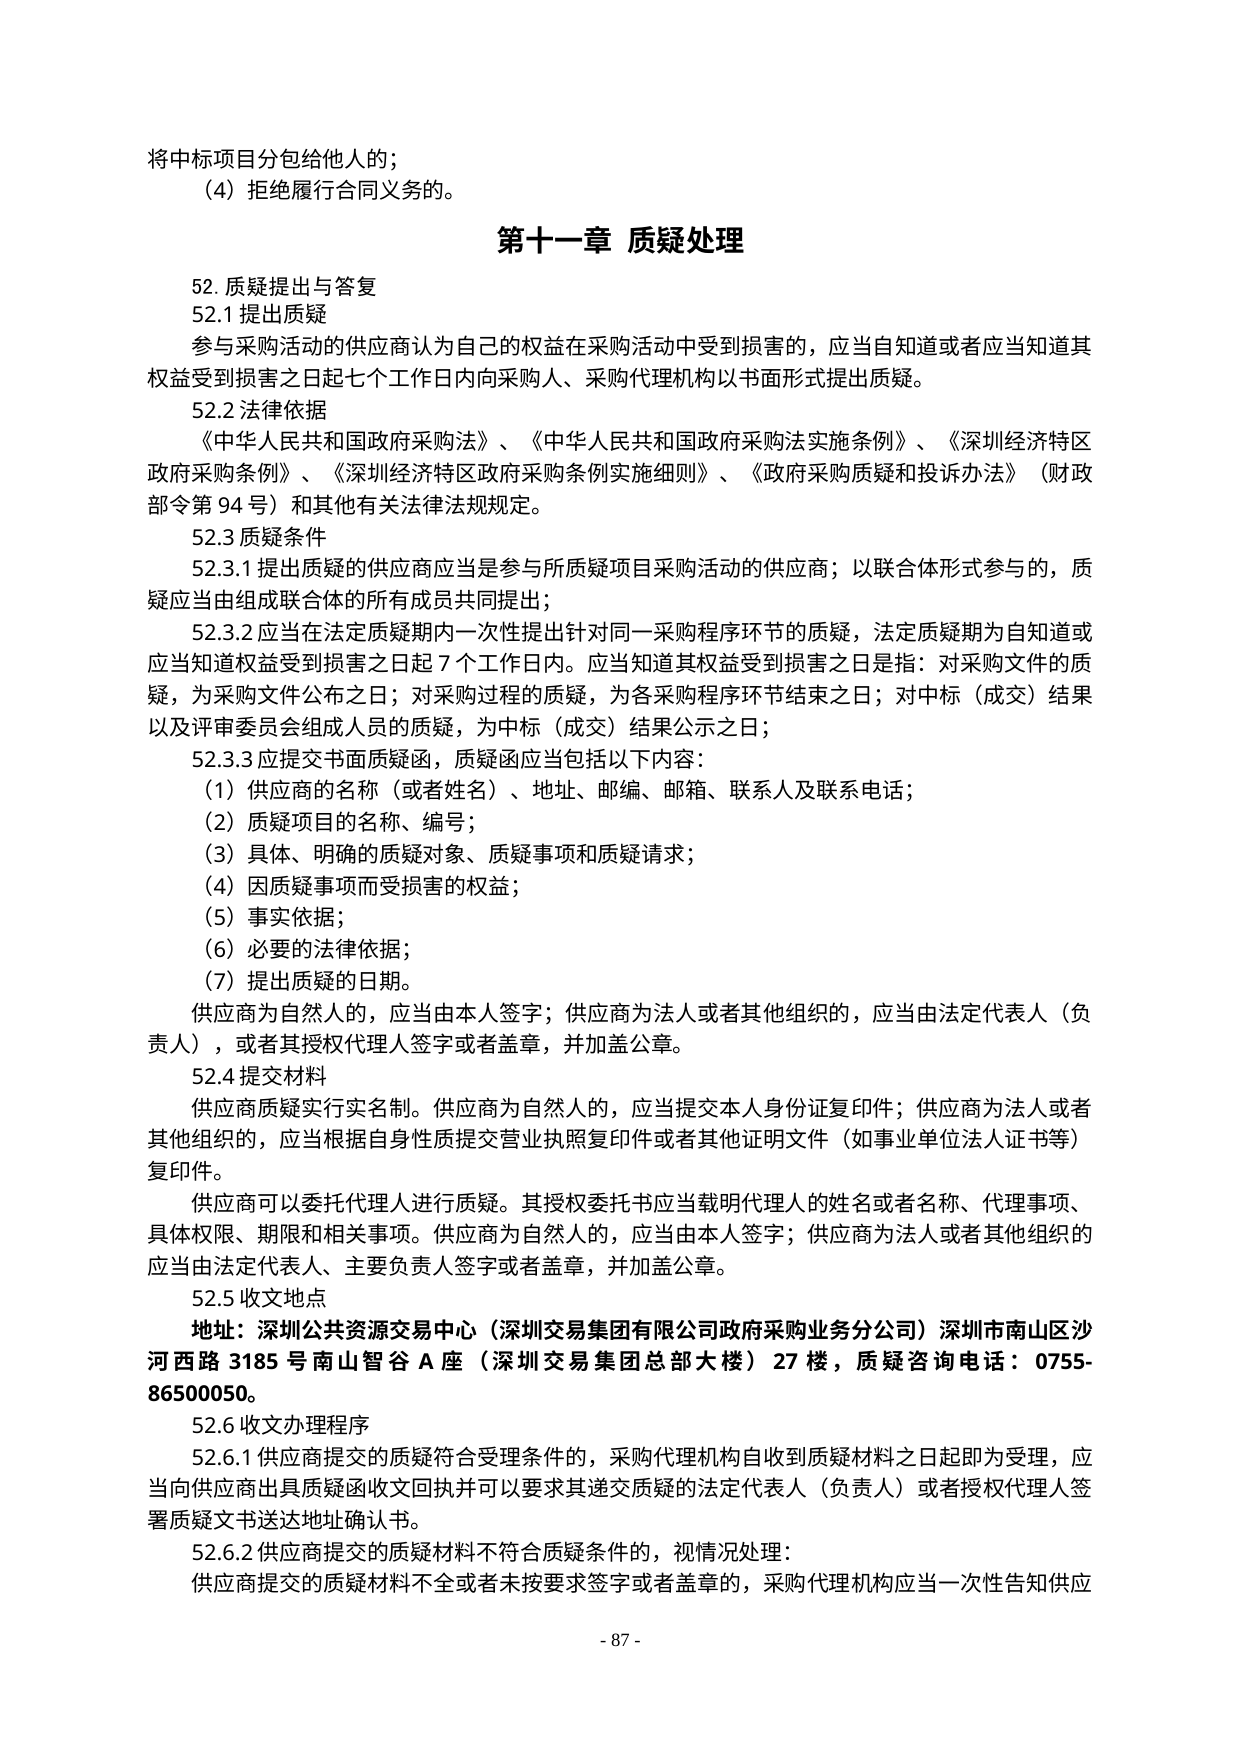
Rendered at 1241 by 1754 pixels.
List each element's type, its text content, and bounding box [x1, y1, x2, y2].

text 52.5收文地点 [148, 1281, 1093, 1313]
text （4）因质疑事项而受损害的权益； [148, 869, 1093, 900]
text 《中华人民共和国政府采购法》、《中华人民共和国政府采购法实施条例》、《深圳经济特区政府采购条例》、《深圳经济特区政府采购条例实施细则》、《政府采购质疑和投诉办法》（财政部令第94号）和其他有关法律法规规定。 [148, 424, 1093, 519]
text 52.2法律依据 [148, 393, 1093, 424]
text 地址：深圳公共资源交易中心（深圳交易集团有限公司政府采购业务分公司）深圳市南山区沙河西路3185号南山智谷A座（深圳交易集团总部大楼）27楼，质疑咨询电话：0755-86500050。 [148, 1313, 1093, 1408]
text 52.3.3应提交书面质疑函，质疑函应当包括以下内容： [148, 742, 1093, 773]
text （3）具体、明确的质疑对象、质疑事项和质疑请求； [148, 837, 1093, 869]
text 52.6.1供应商提交的质疑符合受理条件的，采购代理机构自收到质疑材料之日起即为受理，应当向供应商出具质疑函收文回执并可以要求其递交质疑的法定代表人（负责人）或者授权代理人签署质疑文书送达地址确认书。 [148, 1439, 1093, 1535]
text 52.3.2应当在法定质疑期内一次性提出针对同一采购程序环节的质疑，法定质疑期为自知道或应当知道权益受到损害之日起7个工作日内。应当知道其权益受到损害之日是指：对采购文件的质疑，为采购文件公布之日；对采购过程的质疑，为各采购程序环节结束之日；对中标（成交）结果以及评审委员会组成人员的质疑，为中标（成交）结果公示之日； [148, 615, 1093, 742]
text （4）拒绝履行合同义务的。 [148, 173, 1093, 205]
text 供应商可以委托代理人进行质疑。其授权委托书应当载明代理人的姓名或者名称、代理事项、具体权限、期限和相关事项。供应商为自然人的，应当由本人签字；供应商为法人或者其他组织的，应当由法定代表人、主要负责人签字或者盖章，并加盖公章。 [148, 1186, 1093, 1281]
text 参与采购活动的供应商认为自己的权益在采购活动中受到损害的，应当自知道或者应当知道其权益受到损害之日起七个工作日内向采购人、采购代理机构以书面形式提出质疑。 [148, 329, 1093, 393]
text （5）事实依据； [148, 900, 1093, 932]
text 供应商为自然人的，应当由本人签字；供应商为法人或者其他组织的，应当由法定代表人（负责人），或者其授权代理人签字或者盖章，并加盖公章。 [148, 996, 1093, 1059]
text （6）必要的法律依据； [148, 932, 1093, 964]
text 52.3质疑条件 [148, 519, 1093, 551]
text （2）质疑项目的名称、编号； [148, 805, 1093, 837]
list 质疑处理 [148, 218, 1093, 260]
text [148, 1566, 1093, 1598]
text （1）供应商的名称（或者姓名）、地址、邮编、邮箱、联系人及联系电话； [148, 773, 1093, 805]
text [148, 142, 1093, 173]
text 52.1提出质疑 [148, 297, 1093, 329]
text （7）提出质疑的日期。 [148, 964, 1093, 996]
text 52.3.1提出质疑的供应商应当是参与所质疑项目采购活动的供应商；以联合体形式参与的，质疑应当由组成联合体的所有成员共同提出； [148, 551, 1093, 615]
text 52.6.2供应商提交的质疑材料不符合质疑条件的，视情况处理： [148, 1535, 1093, 1566]
text 52.4提交材料 [148, 1059, 1093, 1091]
text 供应商质疑实行实名制。供应商为自然人的，应当提交本人身份证复印件；供应商为法人或者其他组织的，应当根据自身性质提交营业执照复印件或者其他证明文件（如事业单位法人证书等）复印件。 [148, 1091, 1093, 1186]
text 52.6收文办理程序 [148, 1408, 1093, 1439]
text 52.质疑提出与答复 [148, 272, 1093, 297]
